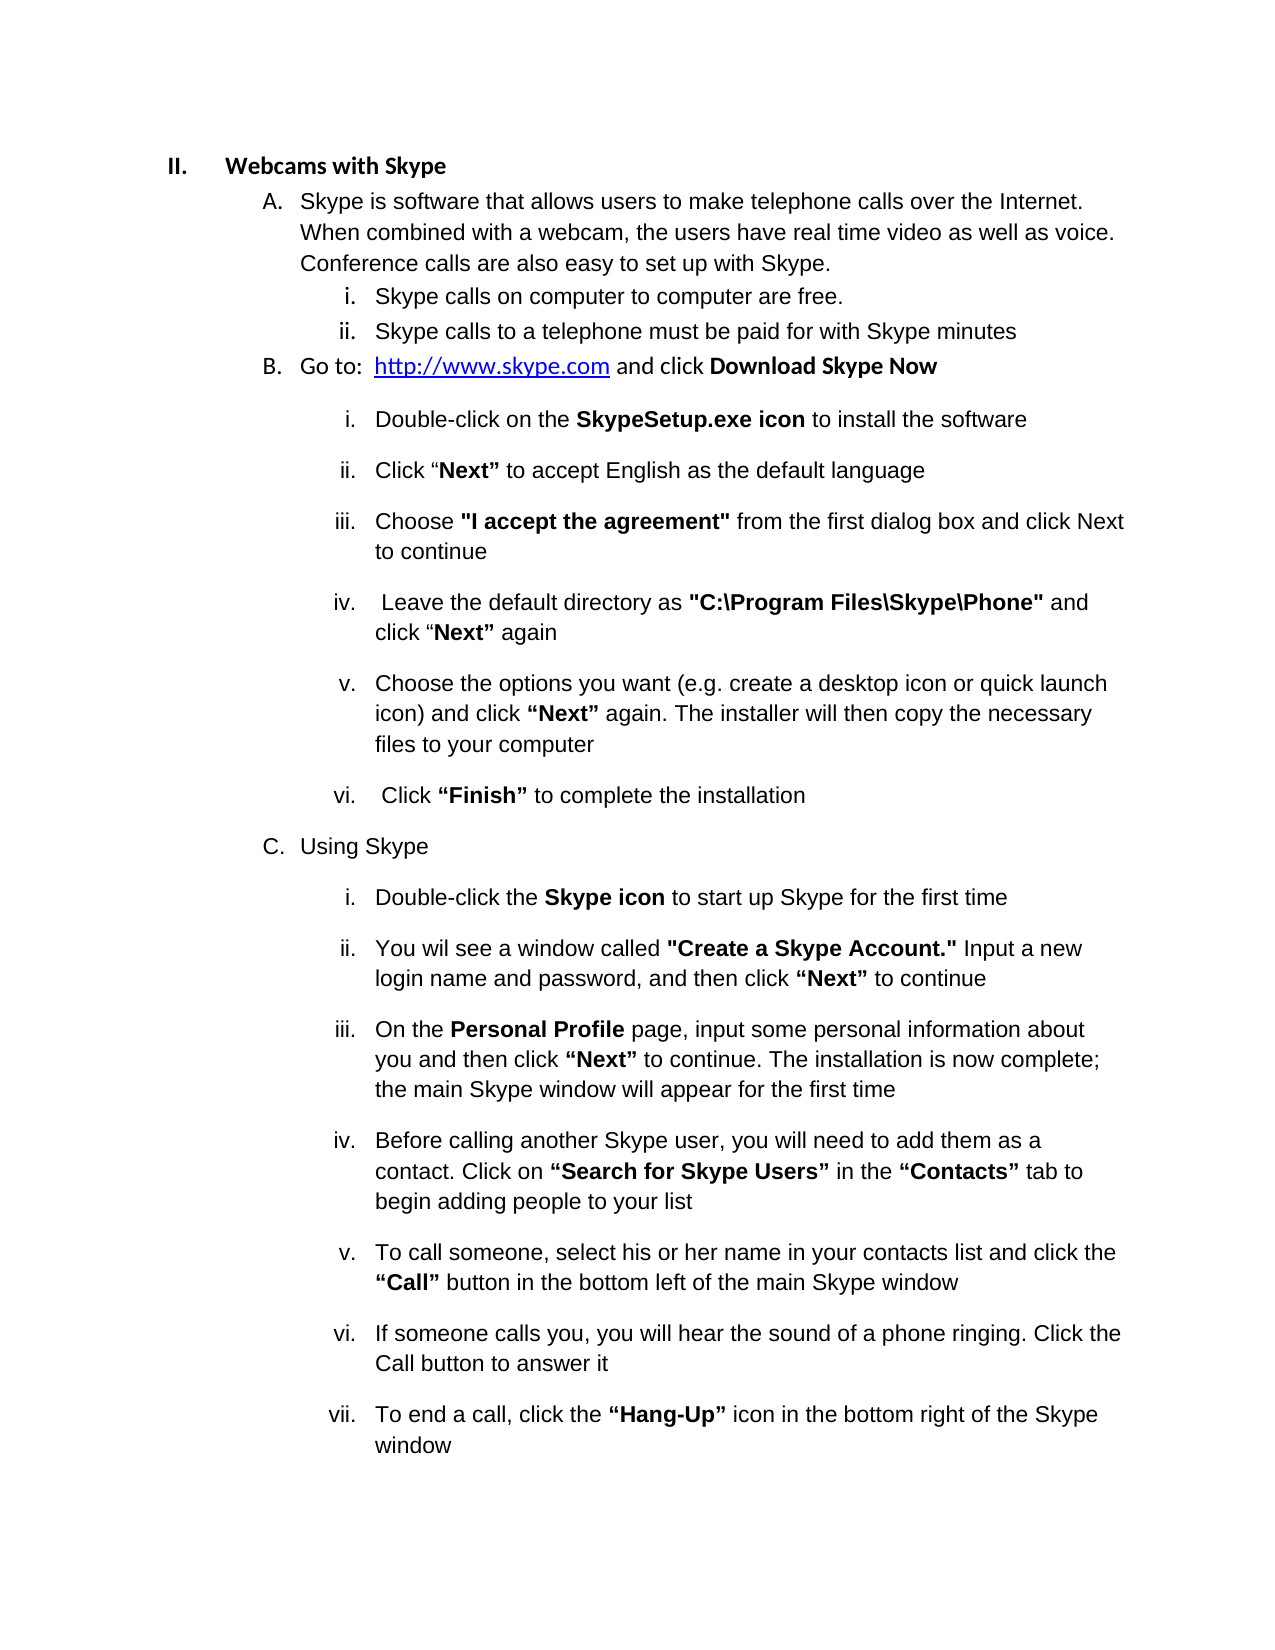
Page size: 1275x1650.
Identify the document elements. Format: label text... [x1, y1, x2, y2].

list Choose "I accept the agreement" from the first dialog box and click Next to continue [356, 508, 1125, 564]
list Webcams with Skype [187, 150, 1125, 181]
list Before calling another Skype user, you will need to add them as a contact. Click on “Search for Skype Users” in the “Contacts” tab to begin adding people to your list [356, 1127, 1125, 1214]
list Skype calls on computer to computer are free. [356, 280, 1125, 310]
list Click “Next” to accept English as the default language [356, 457, 1125, 483]
list If someone calls you, you will hear the sound of a phone ringing. Click the Call button to answer it [356, 1320, 1125, 1377]
list You wil see a window called "Create a Skype Account." Input a new login name and password, and then click “Next” to continue [356, 935, 1125, 991]
list Double-click on the SkypeSetup.exe icon to install the software [356, 406, 1125, 432]
list Go to: http://www.skype.com and click Download Skype Now [262, 350, 1125, 380]
list Skype calls to a telephone must be paid for with Skype minutes [356, 315, 1125, 345]
list Double-click the Skype icon to start up Skype for the first time [356, 884, 1125, 910]
list Skype is software that allows users to make telephone calls over the Internet. When combined with a webcam, the users have real time video as well as voice. Conference calls are also easy to set up with Skype. [262, 185, 1125, 276]
list To end a call, click the “Hang-Up” icon in the bottom right of the Skype window [356, 1401, 1125, 1458]
list Click “Finish” to complete the installation [356, 782, 1125, 808]
list On the Personal Profile page, input some personal information about you and then click “Next” to continue. The installation is now complete; the main Skype window will appear for the first time [356, 1016, 1125, 1103]
list Choose the options you want (e.g. create a desktop icon or quick launch icon) and click “Next” again. The installer will then copy the necessary files to your computer [356, 670, 1125, 757]
list To call someone, select his or her name in your contacts list and click the “Call” button in the bottom left of the main Skype window [356, 1239, 1125, 1296]
list Using Skype [262, 833, 1125, 859]
list Leave the default directory as "C:\Program Files\Skype\Phone" and click “Next” again [356, 589, 1125, 646]
